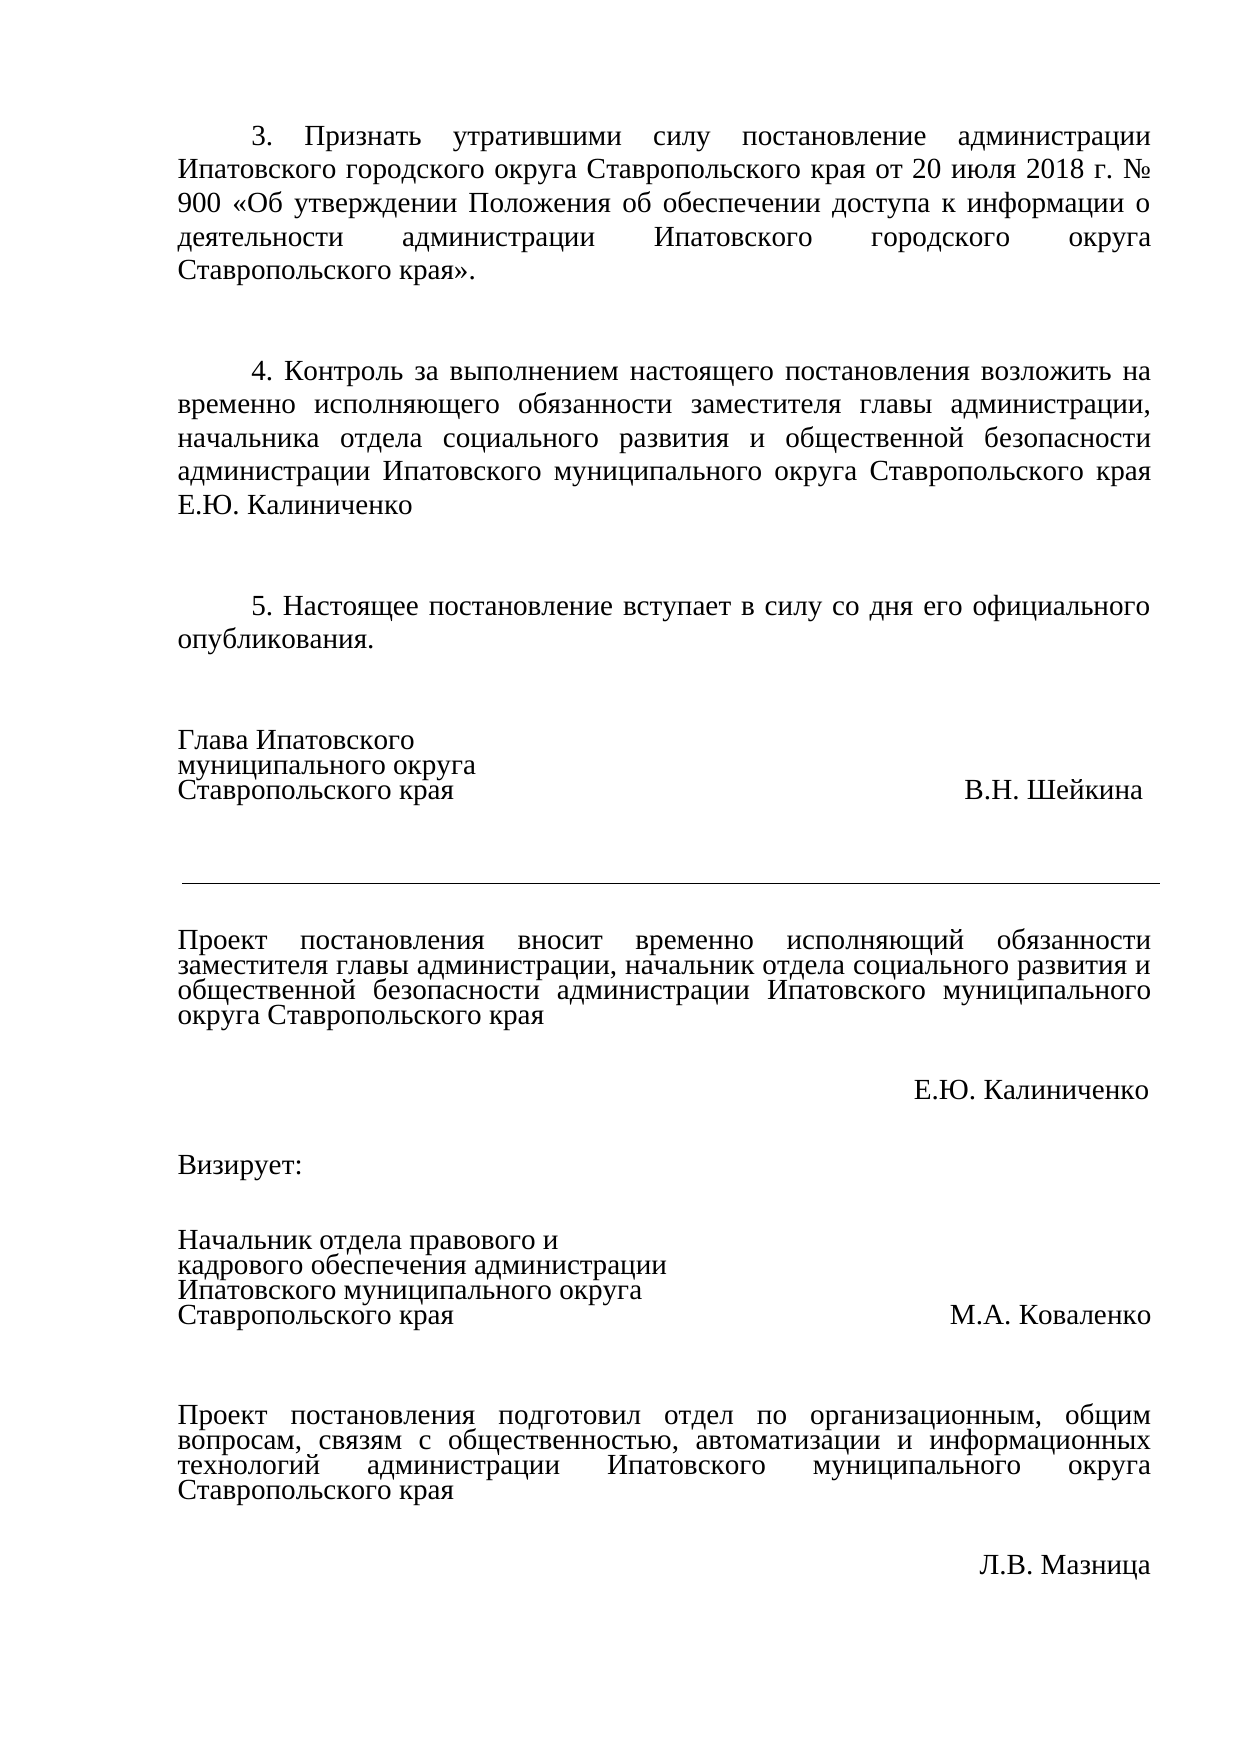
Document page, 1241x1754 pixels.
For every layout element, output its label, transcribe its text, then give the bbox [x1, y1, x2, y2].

text 3. Признать утратившими силу постановление администрации Ипатовского городского округа Ставропольского края от 20 июля 2018 г. № 900 «Об утверждении Положения об обеспечении доступа к информации о деятельности администрации Ипатовского городского округа Ставропольского края». [177, 118, 1152, 286]
text кадрового обеспечения администрации [177, 1255, 1152, 1280]
text Ставропольского края М.А. Коваленко [177, 1305, 1152, 1330]
text Л.В. Мазница [177, 1555, 1152, 1580]
text Ставропольского края В.Н. Шейкина [177, 780, 1152, 805]
text муниципального округа [177, 755, 1152, 780]
text Начальник отдела правового и [177, 1230, 1152, 1255]
text Проект постановления подготовил отдел по организационным, общим вопросам, связям с общественностью, автоматизации и информационных технологий администрации Ипатовского муниципального округа Ставропольского края [177, 1405, 1152, 1505]
text Ипатовского муниципального округа [177, 1280, 1152, 1305]
text Глава Ипатовского [177, 730, 1152, 755]
text Е.Ю. Калиниченко [177, 1080, 1152, 1105]
text Визирует: [177, 1155, 1152, 1180]
text Проект постановления вносит временно исполняющий обязанности заместителя главы администрации, начальник отдела социального развития и общественной безопасности администрации Ипатовского муниципального округа Ставропольского края [177, 930, 1152, 1030]
text 4. Контроль за выполнением настоящего постановления возложить на временно исполняющего обязанности заместителя главы администрации, начальника отдела социального развития и общественной безопасности администрации Ипатовского муниципального округа Ставропольского края Е.Ю. Калиниченко [177, 353, 1152, 521]
text 5. Настоящее постановление вступает в силу со дня его официального опубликования. [177, 588, 1152, 655]
